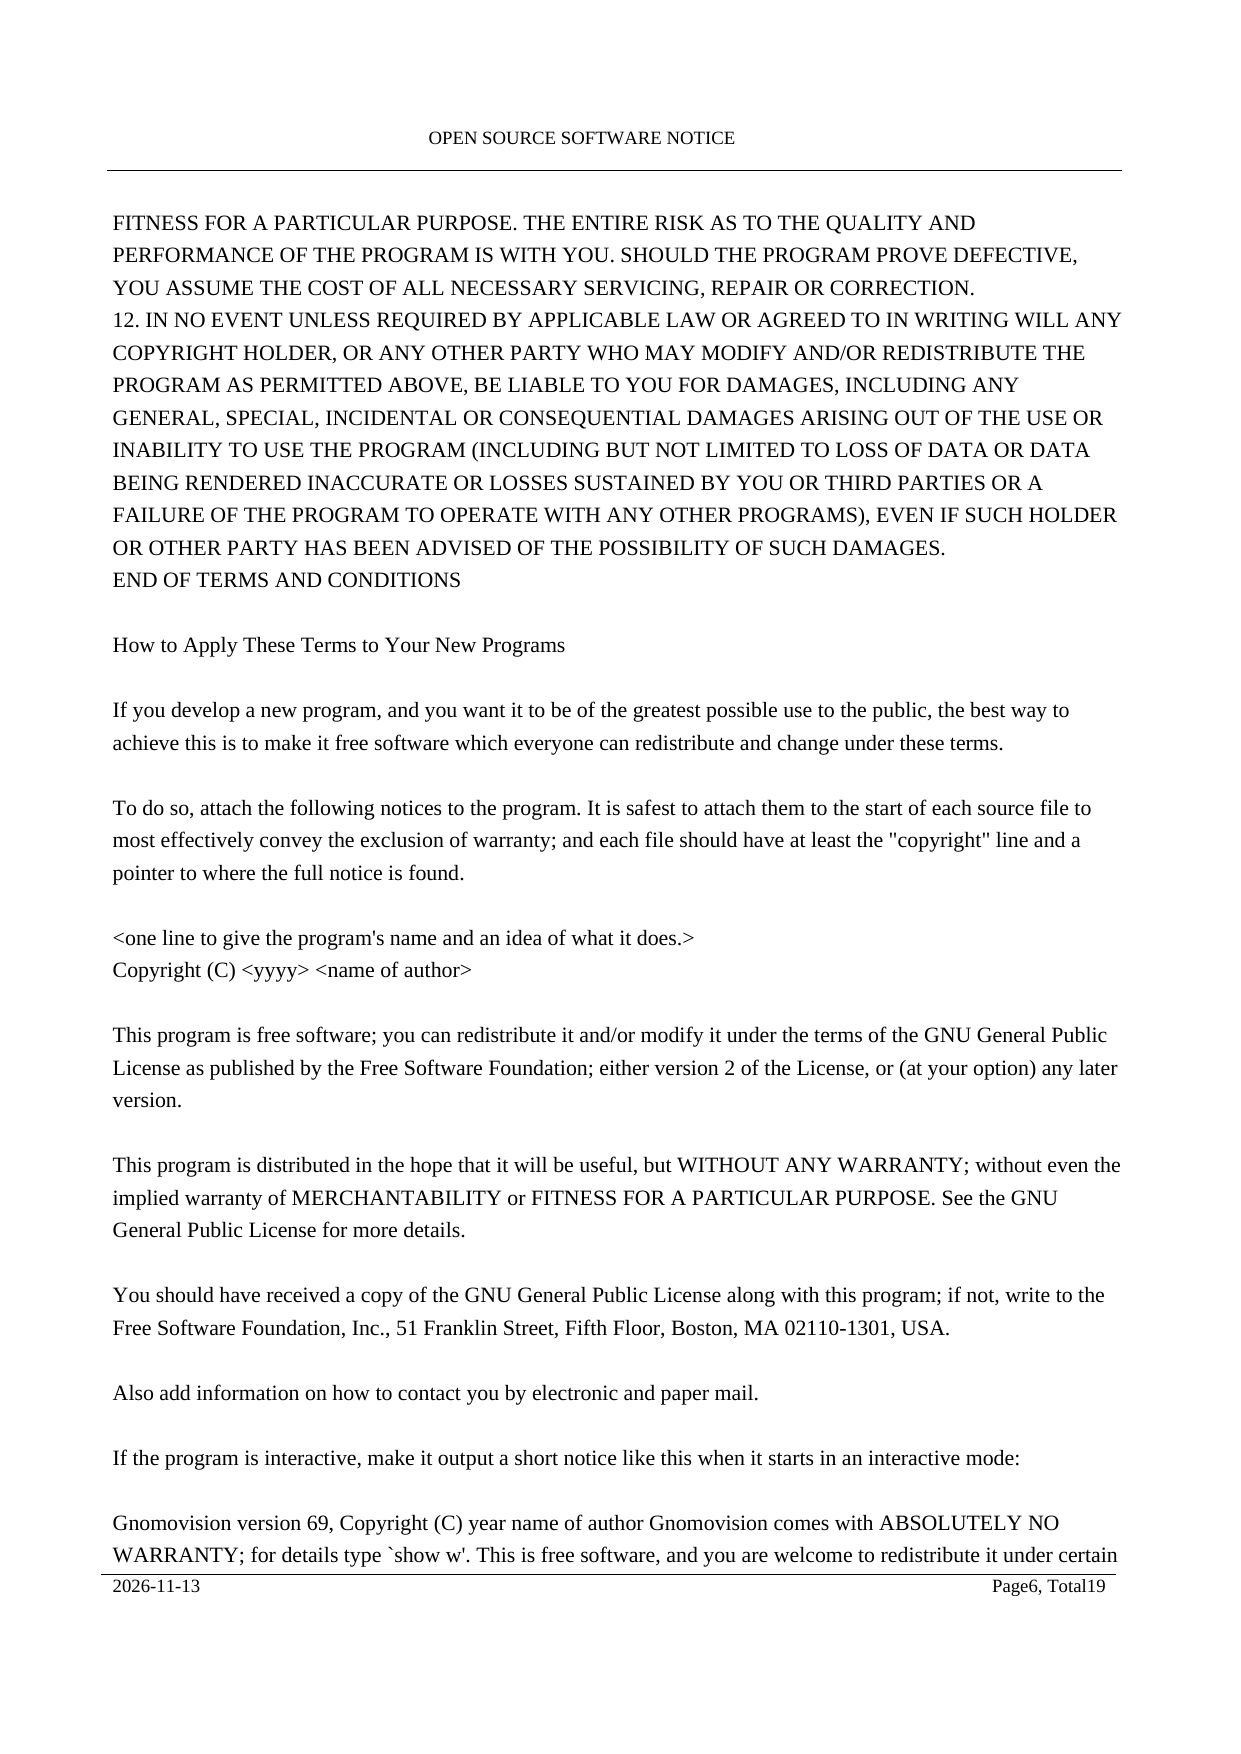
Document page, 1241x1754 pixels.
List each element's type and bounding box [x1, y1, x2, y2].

text [112, 206, 1128, 1571]
